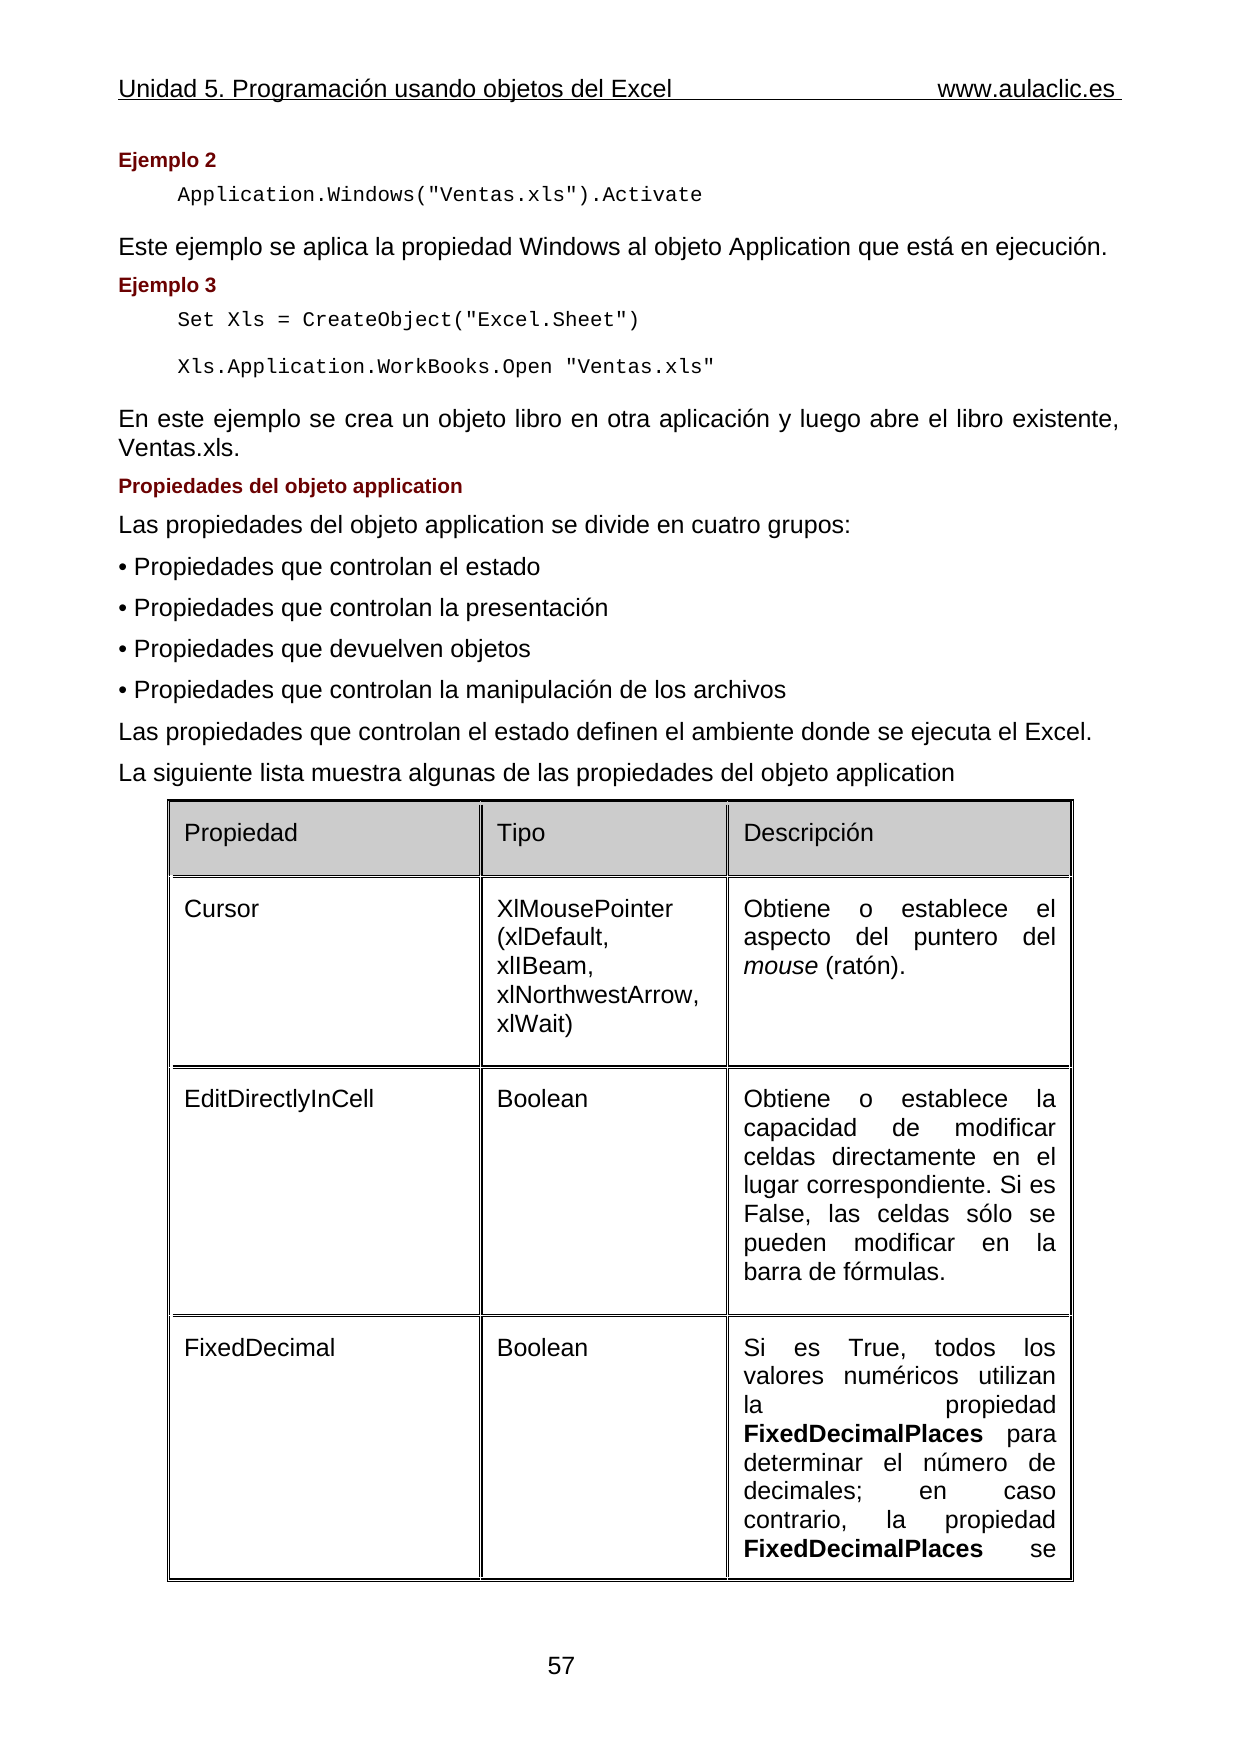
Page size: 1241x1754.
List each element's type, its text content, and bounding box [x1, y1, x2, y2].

text En este ejemplo se crea un objeto libro en otra aplicación y luego abre el libro existente, Ventas.xls. [118, 404, 1122, 461]
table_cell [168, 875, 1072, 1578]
text Ejemplo 3 [118, 273, 1122, 297]
text • Propiedades que controlan el estado [118, 551, 1122, 580]
text Las propiedades que controlan el estado definen el ambiente donde se ejecuta el Excel. [118, 716, 1122, 745]
text Ejemplo 2 [118, 148, 1122, 172]
text Las propiedades del objeto application se divide en cuatro grupos: [118, 510, 1122, 539]
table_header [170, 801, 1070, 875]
text Propiedades del objeto application [118, 474, 1122, 498]
text Xls.Application.WorkBooks.Open "Ventas.xls" [177, 356, 1122, 380]
text • Propiedades que controlan la manipulación de los archivos [118, 675, 1122, 704]
text Set Xls = CreateObject("Excel.Sheet") [177, 309, 1122, 333]
text Application.Windows("Ventas.xls").Activate [177, 184, 1122, 208]
text • Propiedades que devuelven objetos [118, 634, 1122, 663]
text • Propiedades que controlan la presentación [118, 593, 1122, 621]
text La siguiente lista muestra algunas de las propiedades del objeto application [118, 758, 1122, 786]
text Este ejemplo se aplica la propiedad Windows al objeto Application que está en ejecución. [118, 231, 1122, 260]
